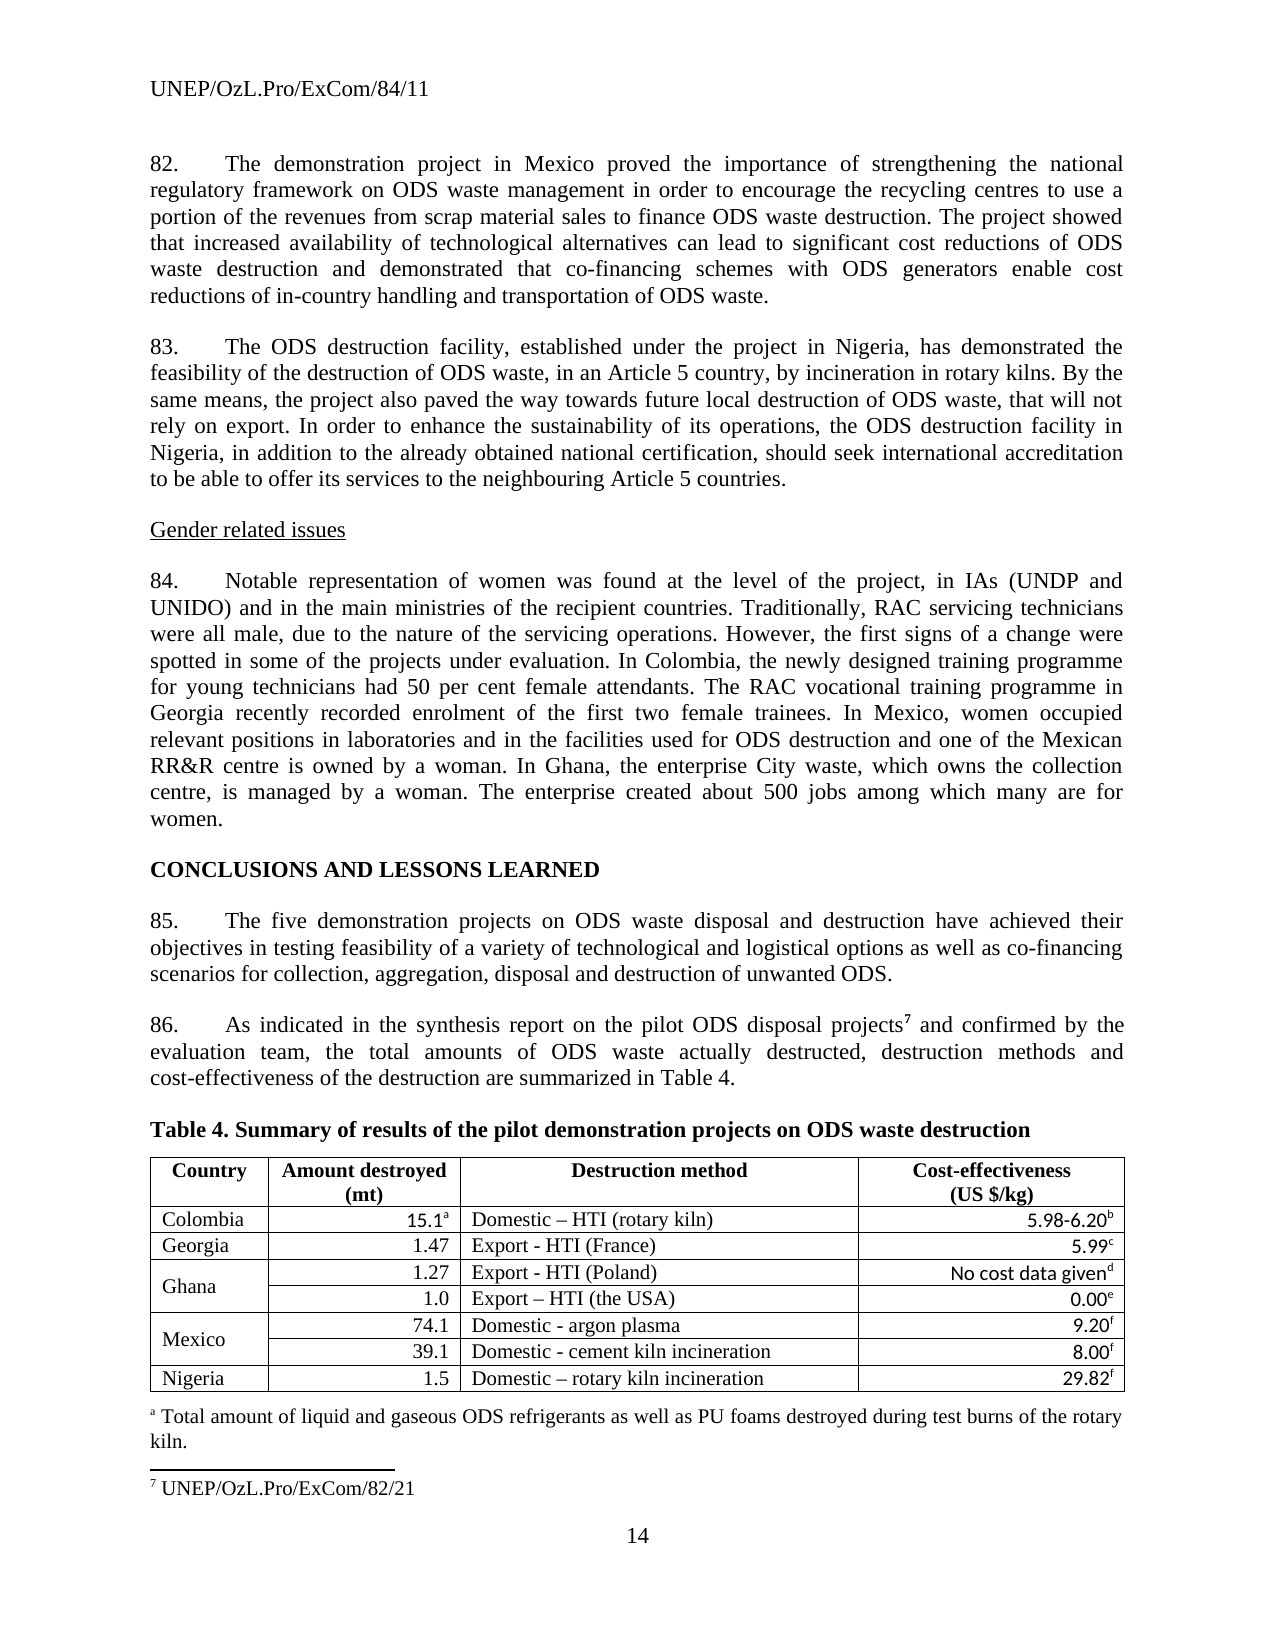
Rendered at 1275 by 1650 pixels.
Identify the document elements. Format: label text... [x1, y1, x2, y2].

table_cell 29.82f [859, 1366, 1124, 1391]
table_cell 1.0 [269, 1286, 460, 1312]
table_cell Domestic – rotary kiln incineration [461, 1366, 858, 1391]
table_cell Domestic – HTI (rotary kiln) [461, 1207, 858, 1232]
list The demonstration project in Mexico proved the importance of strengthening the national regulatory framework on ODS waste management in order to encourage the recycling centres to use a portion of the revenues from scrap material sales to finance ODS waste destruction. The project showed that increased availability of technological alternatives can lead to significant cost reductions of ODS waste destruction and demonstrated that co-financing schemes with ODS generators enable cost reductions of in-country handling and transportation of ODS waste. [150, 150, 1125, 308]
table_cell Mexico [151, 1313, 268, 1364]
table_cell 1.5 [269, 1366, 460, 1391]
table_cell 0.00e [859, 1286, 1124, 1312]
list The five demonstration projects on ODS waste disposal and destruction have achieved their objectives in testing feasibility of a variety of technological and logistical options as well as co-financing scenarios for collection, aggregation, disposal and destruction of unwanted ODS. [150, 907, 1125, 987]
table_header Destruction method [461, 1158, 858, 1206]
table_cell 1.27 [269, 1260, 460, 1285]
text CONCLUSIONS AND LESSONS LEARNED [150, 856, 1125, 882]
list As indicated in the synthesis report on the pilot ODS disposal projects and confirmed by the evaluation team, the total amounts of ODS waste actually destructed, destruction methods and cost-effectiveness of the destruction are summarized in Table 4. [150, 1012, 1125, 1091]
table_header Amount destroyed (mt) [269, 1158, 460, 1206]
text a Total amount of liquid and gaseous ODS refrigerants as well as PU foams destroyed during test burns of the rotary kiln. [150, 1404, 1125, 1453]
table_cell 5.99c [859, 1233, 1124, 1259]
text Table 4. Summary of results of the pilot demonstration projects on ODS waste destruction [150, 1116, 1125, 1142]
table_cell Domestic - argon plasma [461, 1313, 858, 1338]
table_cell Colombia [151, 1207, 268, 1232]
table_cell 74.1 [269, 1313, 460, 1338]
table_cell Ghana [151, 1260, 268, 1312]
table_header Cost-effectiveness (US $/kg) [859, 1158, 1124, 1206]
table_cell 1.47 [269, 1233, 460, 1259]
table_cell Nigeria [151, 1366, 268, 1391]
table_cell Export – HTI (the USA) [461, 1286, 858, 1312]
table_cell 39.1 [269, 1339, 460, 1364]
table_cell 8.00f [859, 1339, 1124, 1364]
list Notable representation of women was found at the level of the project, in IAs (UNDP and UNIDO) and in the main ministries of the recipient countries. Traditionally, RAC servicing technicians were all male, due to the nature of the servicing operations. However, the first signs of a change were spotted in some of the projects under evaluation. In Colombia, the newly designed training programme for young technicians had 50 per cent female attendants. The RAC vocational training programme in Georgia recently recorded enrolment of the first two female trainees. In Mexico, women occupied relevant positions in laboratories and in the facilities used for ODS destruction and one of the Mexican RR&R centre is owned by a woman. In Ghana, the enterprise City waste, which owns the collection centre, is managed by a woman. The enterprise created about 500 jobs among which many are for women. [150, 568, 1125, 831]
table_cell Export - HTI (Poland) [461, 1260, 858, 1285]
table_header Country [151, 1158, 268, 1206]
table_cell 5.98-6.20b [859, 1207, 1124, 1232]
table_cell No cost data givend [859, 1260, 1124, 1285]
list The ODS destruction facility, established under the project in Nigeria, has demonstrated the feasibility of the destruction of ODS waste, in an Article 5 country, by incineration in rotary kilns. By the same means, the project also paved the way towards future local destruction of ODS waste, that will not rely on export. In order to enhance the sustainability of its operations, the ODS destruction facility in Nigeria, in addition to the already obtained national certification, should seek international accreditation to be able to offer its services to the neighbouring Article 5 countries. [150, 333, 1125, 491]
table_cell Domestic - cement kiln incineration [461, 1339, 858, 1364]
table_cell Export - HTI (France) [461, 1233, 858, 1259]
text Gender related issues [150, 516, 1125, 543]
table_cell 9.20f [859, 1313, 1124, 1338]
table_cell Georgia [151, 1233, 268, 1259]
table_cell 15.1a [269, 1207, 460, 1232]
